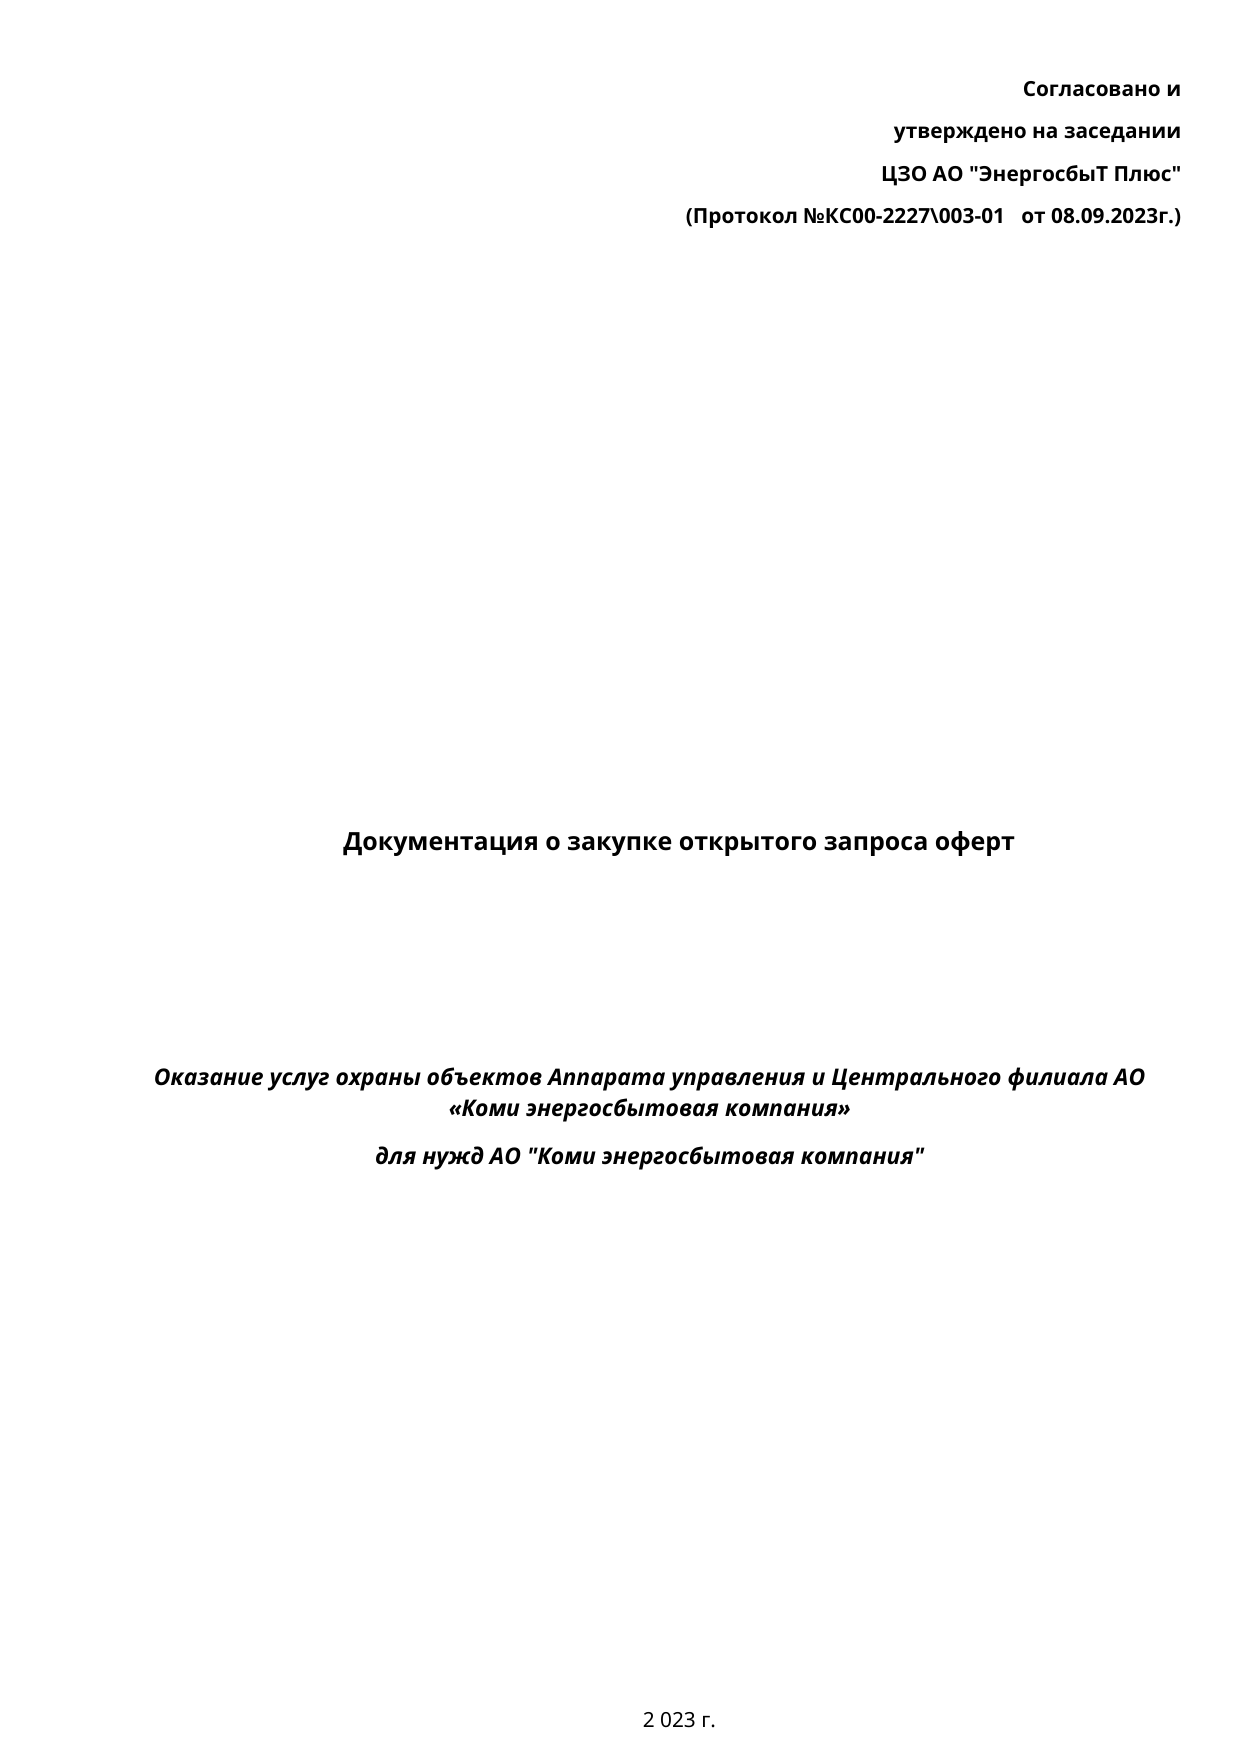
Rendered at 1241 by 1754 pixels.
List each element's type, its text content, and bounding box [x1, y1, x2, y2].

text Документация о закупке открытого запроса оферт [118, 823, 1181, 857]
text Оказание услуг охраны объектов Аппарата управления и Центрального филиала АО «Коми энергосбытовая компания» [118, 1061, 1181, 1123]
text ЦЗО АО "ЭнергосбыТ Плюс" [474, 159, 1181, 187]
text для нужд АО "Коми энергосбытовая компания" [118, 1140, 1181, 1171]
text утверждено на заседании [474, 116, 1181, 145]
text Согласовано и [474, 74, 1181, 102]
text (Протокол №КС00-2227\003-01 от 08.09.2023г.) [474, 202, 1181, 230]
text 2 023 г. [118, 1705, 1181, 1733]
